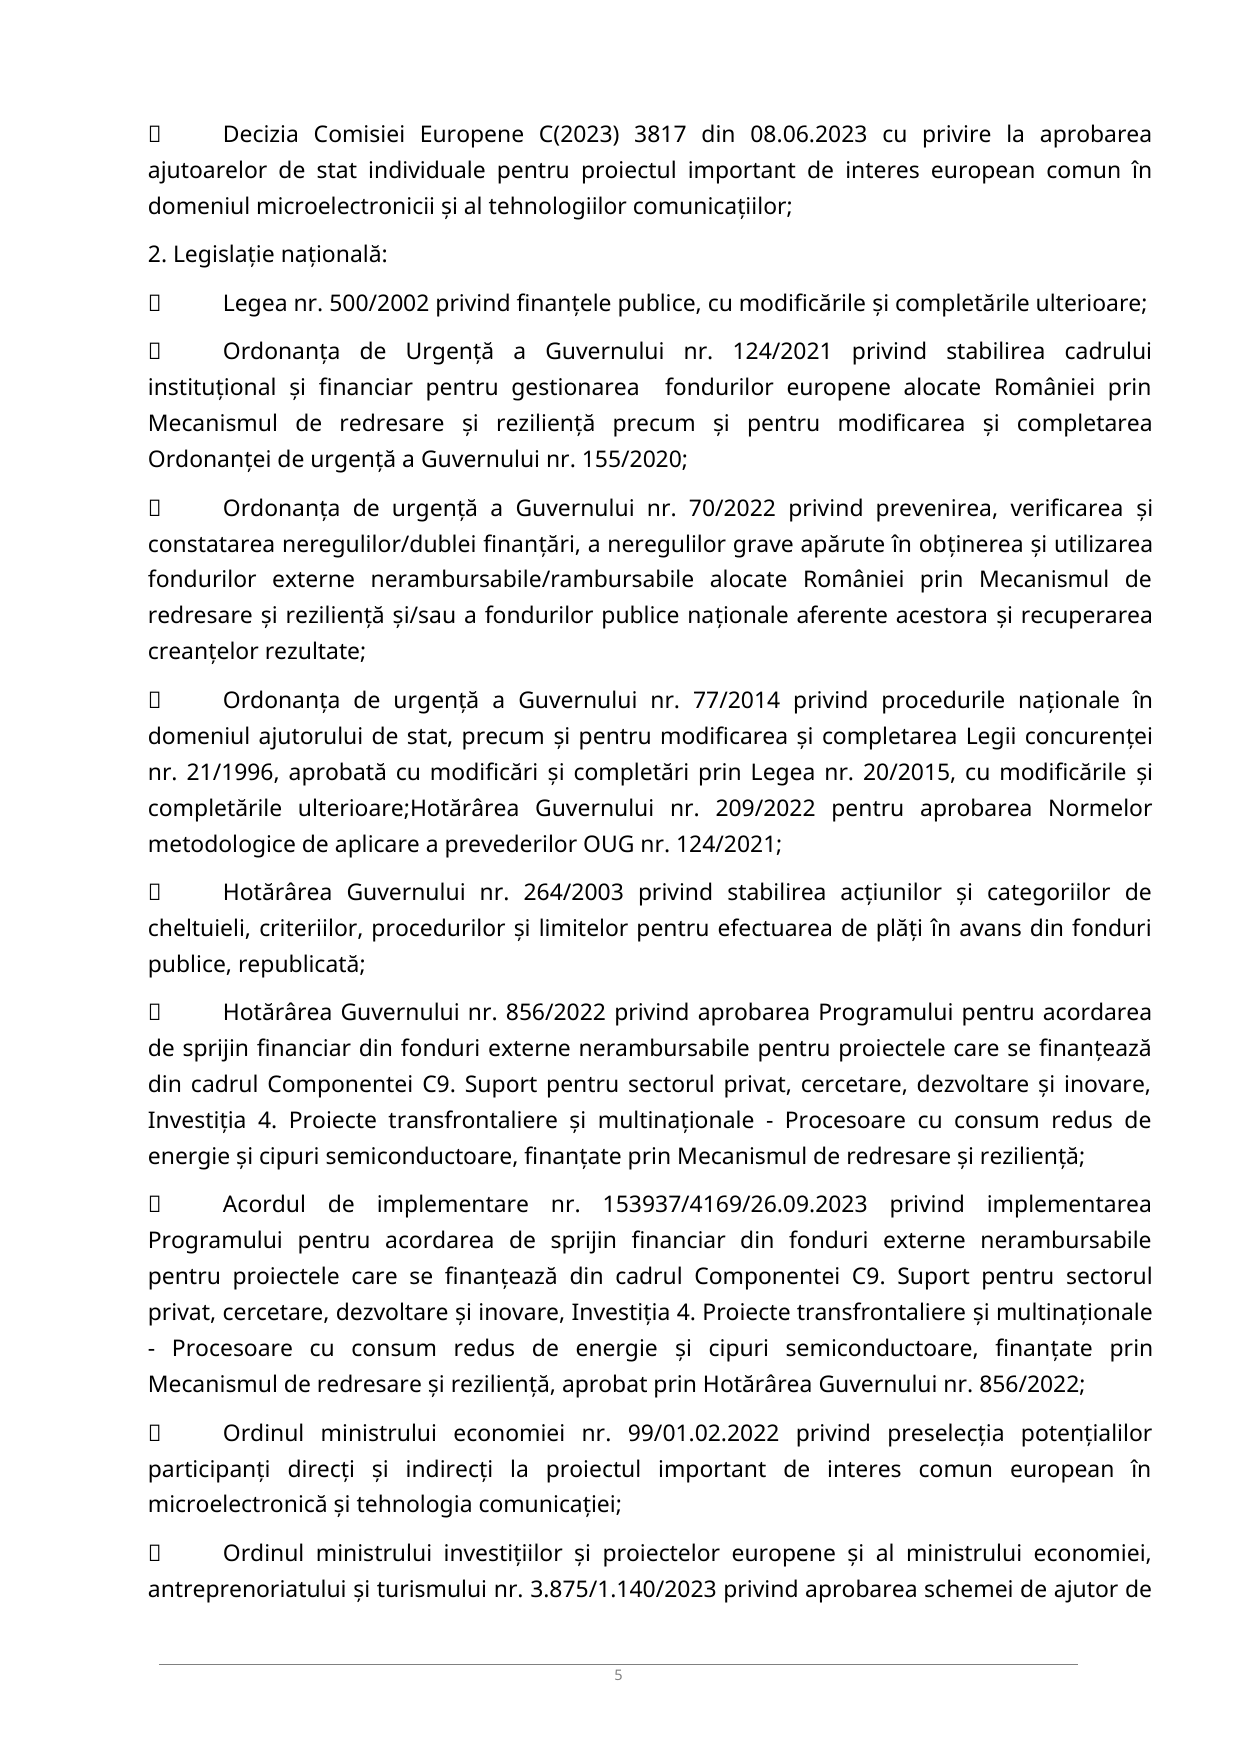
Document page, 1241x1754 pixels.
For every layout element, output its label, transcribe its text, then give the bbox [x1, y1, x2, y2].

text  Ordonanța de Urgență a Guvernului nr. 124/2021 privind stabilirea cadrului instituțional și financiar pentru gestionarea fondurilor europene alocate României prin Mecanismul de redresare şi rezilienţă precum şi pentru modificarea și completarea Ordonanței de urgență a Guvernului nr. 155/2020; [148, 335, 1153, 474]
text  Decizia Comisiei Europene C(2023) 3817 din 08.06.2023 cu privire la aprobarea ajutoarelor de stat individuale pentru proiectul important de interes european comun în domeniul microelectronicii și al tehnologiilor comunicațiilor; [148, 118, 1153, 221]
text  Hotărârea Guvernului nr. 856/2022 privind aprobarea Programului pentru acordarea de sprijin financiar din fonduri externe nerambursabile pentru proiectele care se finanțează din cadrul Componentei C9. Suport pentru sectorul privat, cercetare, dezvoltare și inovare, Investiția 4. Proiecte transfrontaliere și multinaționale - Procesoare cu consum redus de energie și cipuri semiconductoare, finanțate prin Mecanismul de redresare și reziliență; [148, 996, 1153, 1171]
text  Ordinul ministrului economiei nr. 99/01.02.2022 privind preselecția potențialilor participanți direcți și indirecți la proiectul important de interes comun european în microelectronică și tehnologia comunicației; [148, 1417, 1153, 1520]
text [148, 1537, 1153, 1604]
text  Acordul de implementare nr. 153937/4169/26.09.2023 privind implementarea Programului pentru acordarea de sprijin financiar din fonduri externe nerambursabile pentru proiectele care se finanţează din cadrul Componentei C9. Suport pentru sectorul privat, cercetare, dezvoltare şi inovare, Investiţia 4. Proiecte transfrontaliere şi multinaţionale - Procesoare cu consum redus de energie şi cipuri semiconductoare, finanţate prin Mecanismul de redresare şi rezilienţă, aprobat prin Hotărârea Guvernului nr. 856/2022; [148, 1188, 1153, 1399]
text  Legea nr. 500/2002 privind finanțele publice, cu modificările şi completările ulterioare; [148, 287, 1153, 318]
text  Ordonanţa de urgență a Guvernului nr. 77/2014 privind procedurile naţionale în domeniul ajutorului de stat, precum şi pentru modificarea şi completarea Legii concurenţei nr. 21/1996, aprobată cu modificări şi completări prin Legea nr. 20/2015, cu modificările şi completările ulterioare;Hotărârea Guvernului nr. 209/2022 pentru aprobarea Normelor metodologice de aplicare a prevederilor OUG nr. 124/2021; [148, 684, 1153, 859]
text  Ordonanţa de urgenţă a Guvernului nr. 70/2022 privind prevenirea, verificarea şi constatarea neregulilor/dublei finanţări, a neregulilor grave apărute în obţinerea şi utilizarea fondurilor externe nerambursabile/rambursabile alocate României prin Mecanismul de redresare şi rezilienţă şi/sau a fondurilor publice naţionale aferente acestora şi recuperarea creanţelor rezultate; [148, 492, 1153, 667]
text 2. Legislație națională: [148, 238, 1153, 270]
text  Hotărârea Guvernului nr. 264/2003 privind stabilirea acțiunilor și categoriilor de cheltuieli, criteriilor, procedurilor și limitelor pentru efectuarea de plăți în avans din fonduri publice, republicată; [148, 876, 1153, 979]
